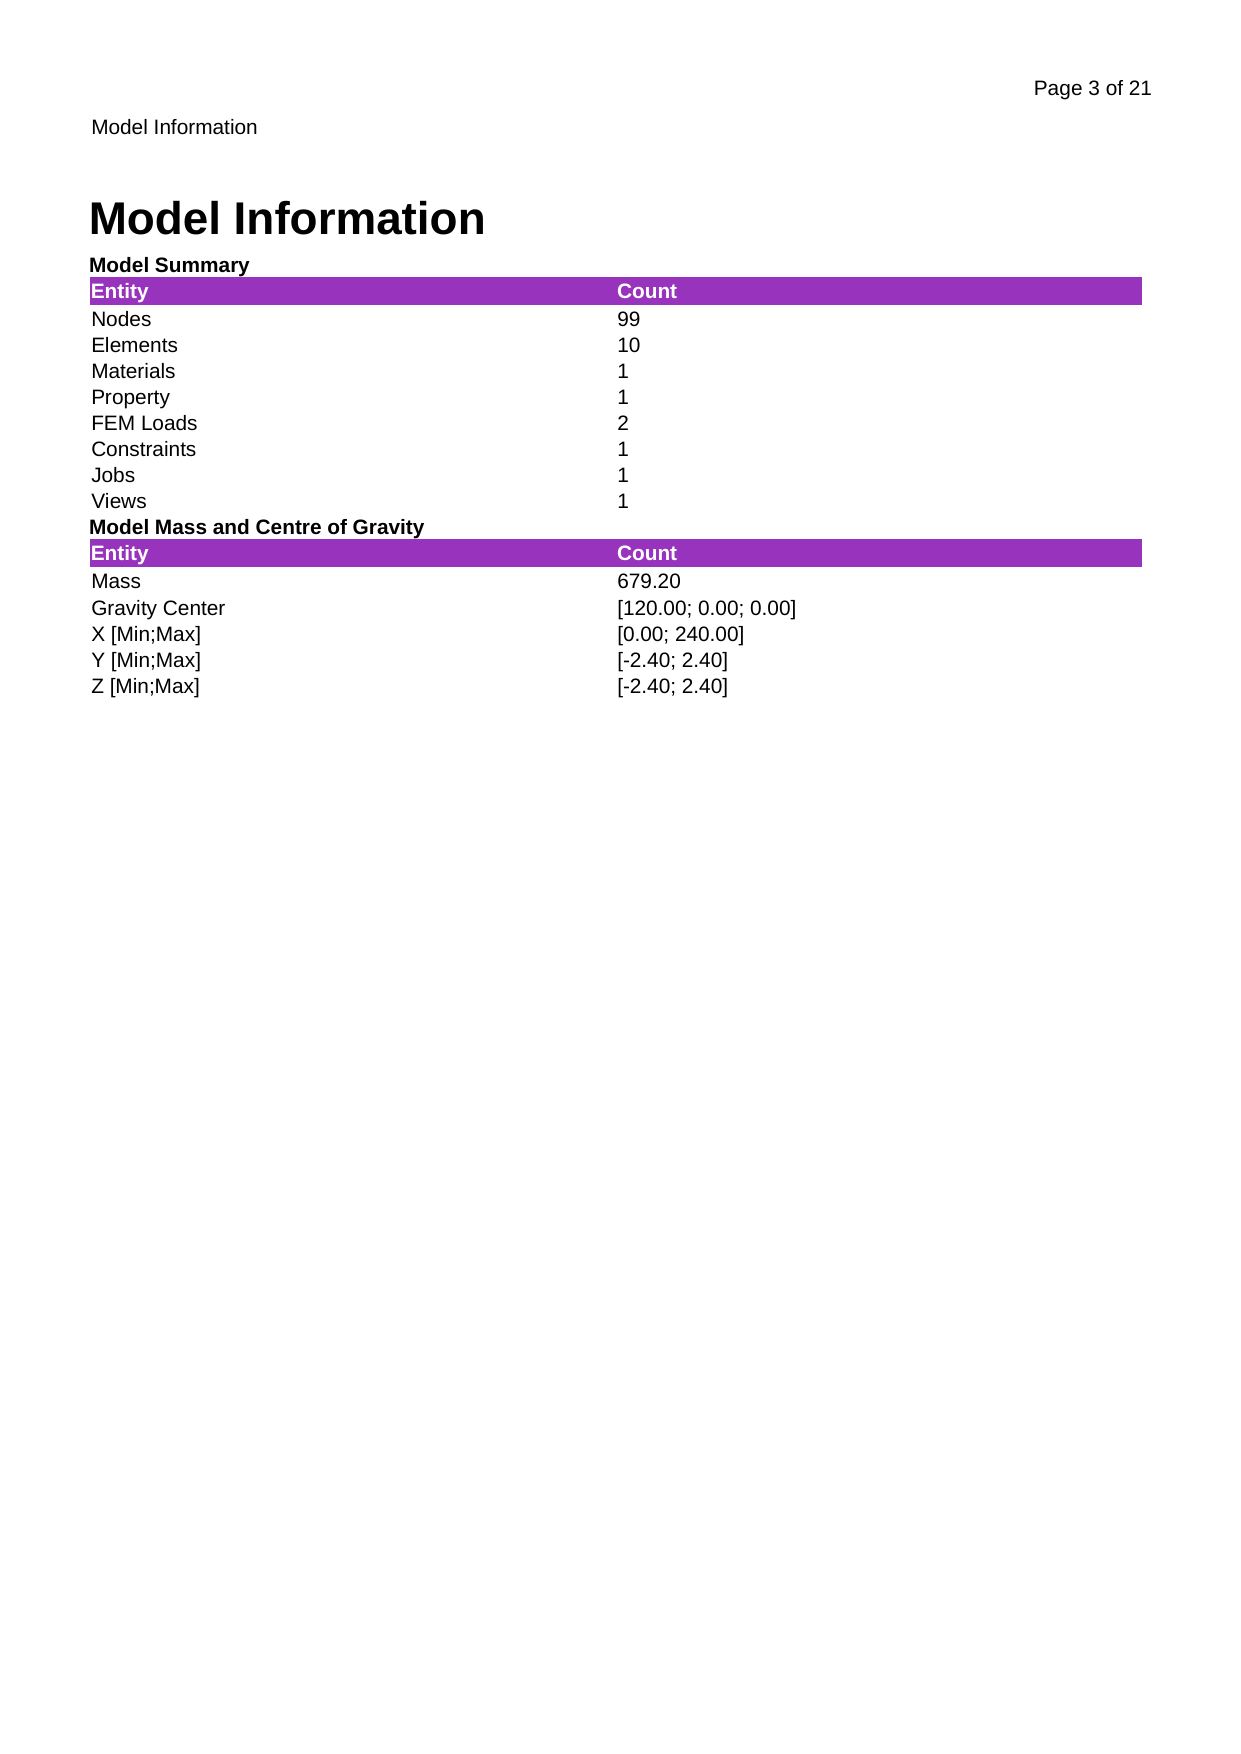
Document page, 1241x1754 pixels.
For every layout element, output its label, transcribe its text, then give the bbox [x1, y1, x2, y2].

table_cell Materials [90, 357, 616, 383]
table_cell 99 [616, 305, 1142, 331]
table_cell Z [Min;Max] [90, 671, 616, 697]
table_cell Gravity Center [90, 593, 616, 619]
table_cell Jobs [90, 461, 616, 487]
table_header Count [616, 277, 1142, 305]
table_cell [0.00; 240.00] [616, 619, 1142, 645]
table_cell 2 [616, 409, 1142, 435]
table_cell 679.20 [616, 567, 1142, 593]
table_cell Constraints [90, 435, 616, 461]
table_cell Elements [90, 331, 616, 357]
table_cell 1 [616, 487, 1142, 513]
table_cell X [Min;Max] [90, 619, 616, 645]
table_cell 1 [616, 461, 1142, 487]
table_cell [-2.40; 2.40] [616, 671, 1142, 697]
table_cell 1 [616, 383, 1142, 409]
table_cell 1 [616, 435, 1142, 461]
text Model Summary [89, 253, 1152, 277]
table_cell Nodes [90, 305, 616, 331]
table_cell Property [90, 383, 616, 409]
table_cell [120.00; 0.00; 0.00] [616, 593, 1142, 619]
table_cell Y [Min;Max] [90, 645, 616, 671]
table_header Count [616, 539, 1142, 567]
table_cell 1 [616, 357, 1142, 383]
table_cell 10 [616, 331, 1142, 357]
table_cell Mass [90, 567, 616, 593]
table_header Entity [90, 539, 616, 567]
table_cell [-2.40; 2.40] [616, 645, 1142, 671]
subtitle Model Information [88, 192, 1152, 244]
text Model Mass and Centre of Gravity [89, 515, 1152, 539]
table_cell Views [90, 487, 616, 513]
table_header Entity [90, 277, 616, 305]
table_cell FEM Loads [90, 409, 616, 435]
